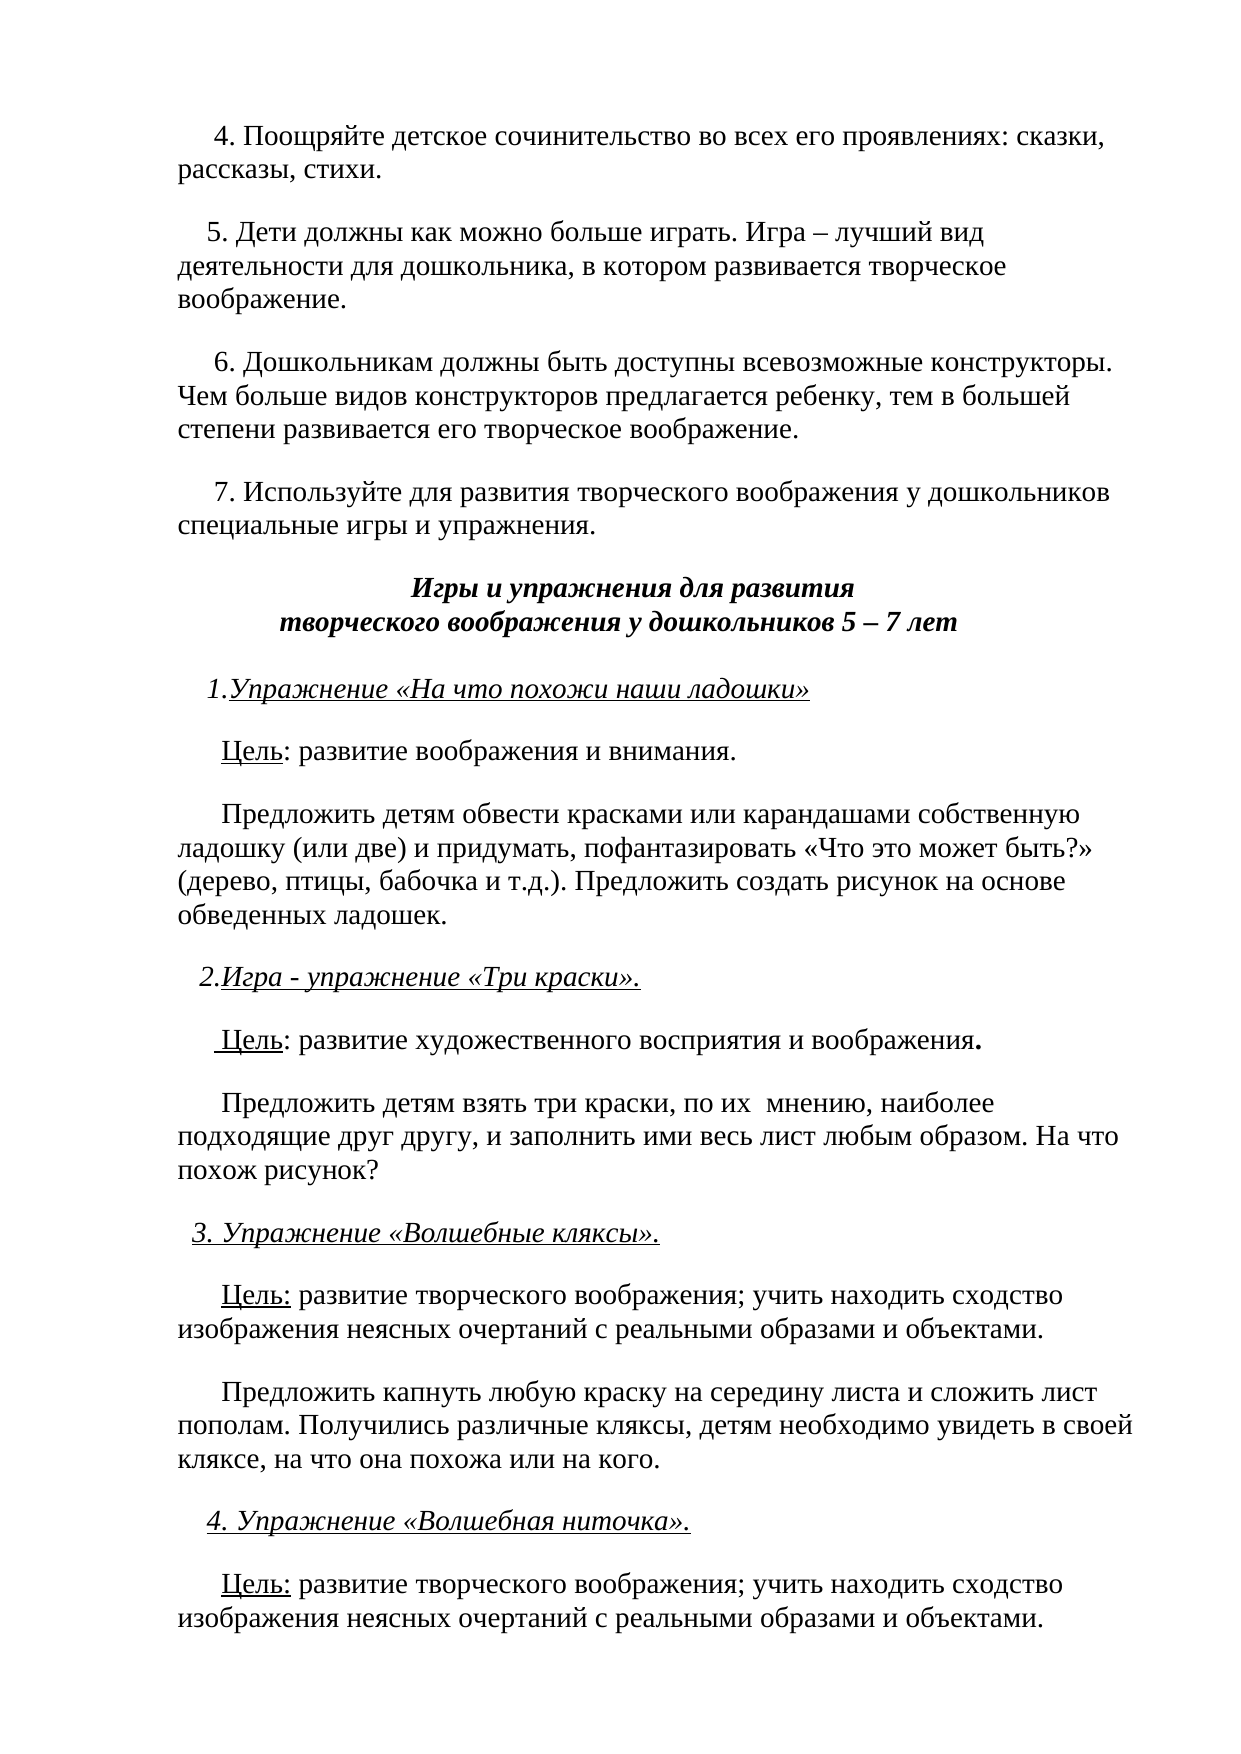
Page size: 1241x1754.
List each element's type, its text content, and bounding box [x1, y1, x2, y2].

text творческого воображения у дошкольников 5 – 7 лет [177, 604, 1152, 637]
text Предложить капнуть любую краску на середину листа и сложить лист пополам. Получились различные кляксы, детям необходимо увидеть в своей кляксе, на что она похожа или на кого. [177, 1374, 1152, 1474]
text Предложить детям взять три краски, по их мнению, наиболее подходящие друг другу, и заполнить ими весь лист любым образом. На что похож рисунок? [177, 1085, 1152, 1186]
text 6. Дошкольникам должны быть доступны всевозможные конструкторы. Чем больше видов конструкторов предлагается ребенку, тем в большей степени развивается его творческое воображение. [177, 344, 1152, 445]
text 4. Поощряйте детское сочинительство во всех его проявлениях: сказки, рассказы, стихи. [177, 118, 1152, 185]
text 4. Упражнение «Волшебная ниточка». [177, 1503, 1152, 1537]
text Цель: развитие воображения и внимания. [177, 733, 1152, 767]
text Цель: развитие художественного восприятия и воображения. [177, 1022, 1152, 1056]
text 3. Упражнение «Волшебные кляксы». [177, 1215, 1152, 1248]
text Игры и упражнения для развития [177, 570, 1152, 604]
text Цель: развитие творческого воображения; учить находить сходство изображения неясных очертаний с реальными образами и объектами. [177, 1566, 1152, 1633]
text 2.Игра - упражнение «Три краски». [177, 959, 1152, 993]
text 5. Дети должны как можно больше играть. Игра – лучший вид деятельности для дошкольника, в котором развивается творческое воображение. [177, 214, 1152, 315]
text 7. Используйте для развития творческого воображения у дошкольников специальные игры и упражнения. [177, 474, 1152, 541]
text 1.Упражнение «На что похожи наши ладошки» [177, 671, 1152, 704]
text Цель: развитие творческого воображения; учить находить сходство изображения неясных очертаний с реальными образами и объектами. [177, 1277, 1152, 1344]
text Предложить детям обвести красками или карандашами собственную ладошку (или две) и придумать, пофантазировать «Что это может быть?» (дерево, птицы, бабочка и т.д.). Предложить создать рисунок на основе обведенных ладошек. [177, 796, 1152, 930]
